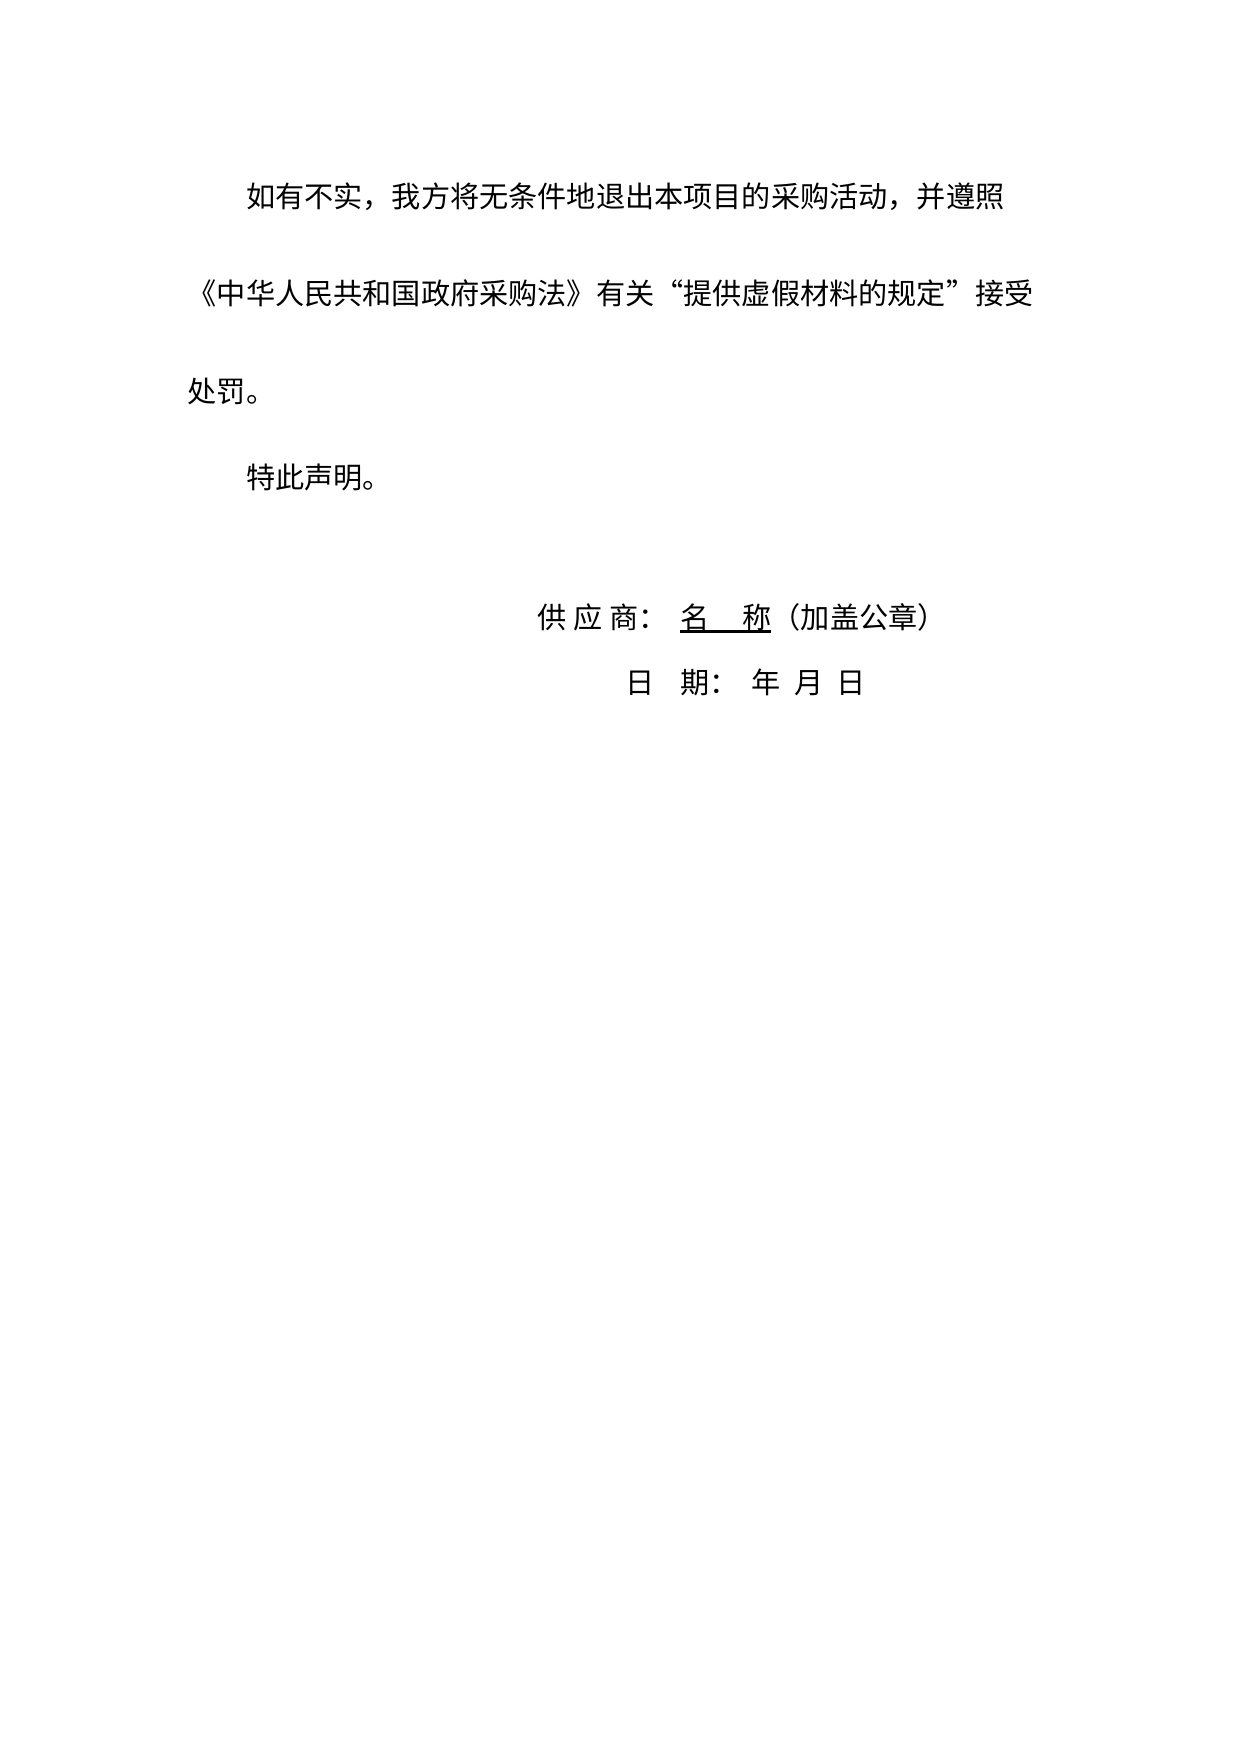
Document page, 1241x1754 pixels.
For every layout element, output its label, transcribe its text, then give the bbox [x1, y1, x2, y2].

text 如有不实，我方将无条件地退出本项目的采购活动，并遵照《中华人民共和国政府采购法》有关“提供虚假材料的规定”接受处罚。 [187, 162, 1053, 422]
text 特此声明。 [187, 443, 1053, 508]
text 日 期： 年 月 日 [187, 648, 1053, 713]
text 供 应 商： 名 称（加盖公章） [187, 583, 1053, 648]
